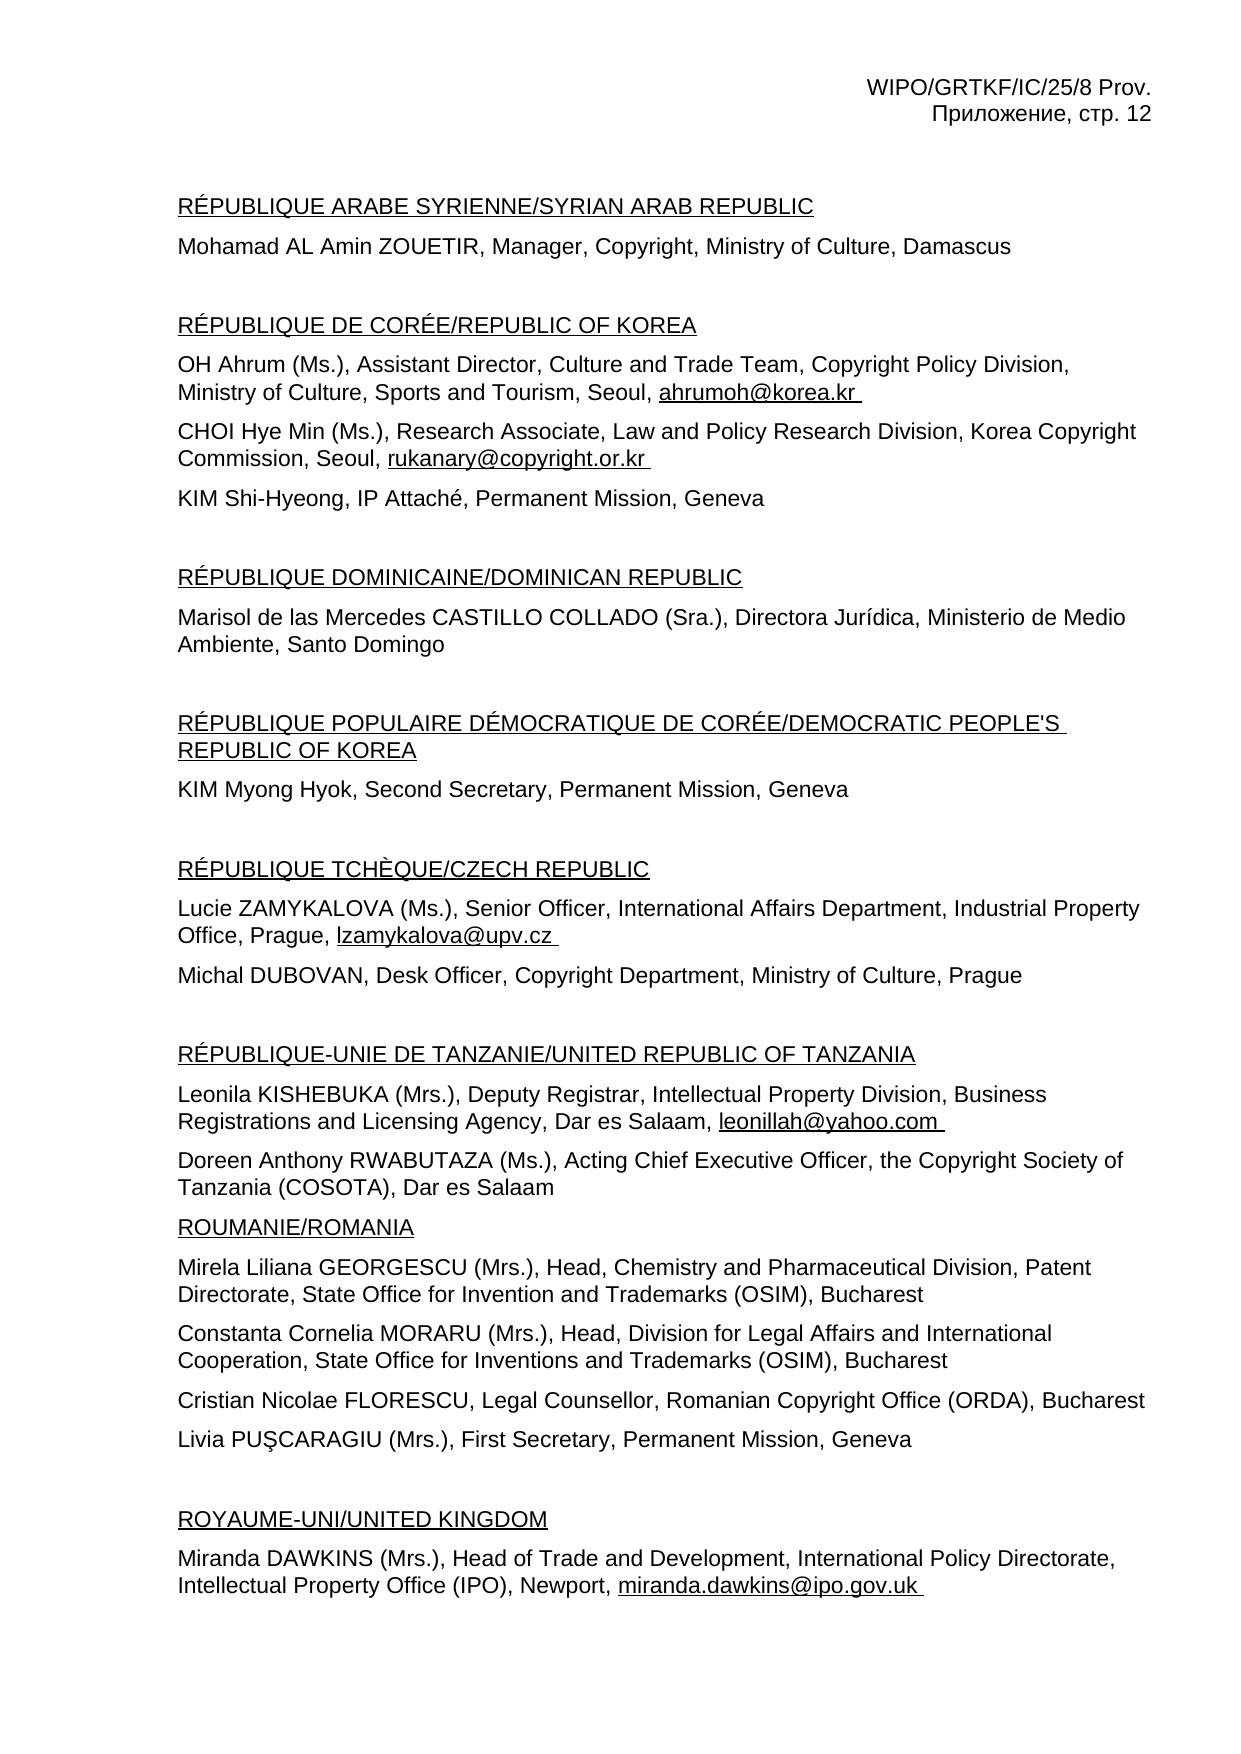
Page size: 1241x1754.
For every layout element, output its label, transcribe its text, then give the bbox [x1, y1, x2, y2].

text RÉPUBLIQUE ARABE SYRIENNE/SYRIAN ARAB REPUBLIC [177, 192, 1152, 219]
text Livia PUŞCARAGIU (Mrs.), First Secretary, Permanent Mission, Geneva [177, 1426, 1152, 1453]
text Doreen Anthony RWABUTAZA (Ms.), Acting Chief Executive Officer, the Copyright Society of Tanzania (COSOTA), Dar es Salaam [177, 1147, 1152, 1201]
text Miranda DAWKINS (Mrs.), Head of Trade and Development, International Policy Directorate, Intellectual Property Office (IPO), Newport, miranda.dawkins@ipo.gov.uk [177, 1544, 1152, 1599]
text RÉPUBLIQUE POPULAIRE DÉMOCRATIQUE DE CORÉE/DEMOCRATIC PEOPLE'S REPUBLIC OF KOREA [177, 709, 1152, 763]
text Leonila KISHEBUKA (Mrs.), Deputy Registrar, Intellectual Property Division, Business Registrations and Licensing Agency, Dar es Salaam, leonillah@yahoo.com [177, 1080, 1152, 1134]
text RÉPUBLIQUE TCHÈQUE/CZECH REPUBLIC [177, 855, 1152, 882]
text ROUMANIE/ROMANIA [177, 1213, 1152, 1240]
text RÉPUBLIQUE DOMINICAINE/DOMINICAN REPUBLIC [177, 563, 1152, 590]
text OH Ahrum (Ms.), Assistant Director, Culture and Trade Team, Copyright Policy Division, Ministry of Culture, Sports and Tourism, Seoul, ahrumoh@korea.kr [177, 351, 1152, 405]
text Marisol de las Mercedes CASTILLO COLLADO (Sra.), Directora Jurídica, Ministerio de Medio Ambiente, Santo Domingo [177, 603, 1152, 657]
text Cristian Nicolae FLORESCU, Legal Counsellor, Romanian Copyright Office (ORDA), Bucharest [177, 1386, 1152, 1413]
text RÉPUBLIQUE-UNIE DE TANZANIE/UNITED REPUBLIC OF TANZANIA [177, 1040, 1152, 1067]
text Lucie ZAMYKALOVA (Ms.), Senior Officer, International Affairs Department, Industrial Property Office, Prague, lzamykalova@upv.cz [177, 894, 1152, 949]
text RÉPUBLIQUE DE CORÉE/REPUBLIC OF KOREA [177, 311, 1152, 338]
text CHOI Hye Min (Ms.), Research Associate, Law and Policy Research Division, Korea Copyright Commission, Seoul, rukanary@copyright.or.kr [177, 417, 1152, 472]
text KIM Myong Hyok, Second Secretary, Permanent Mission, Geneva [177, 776, 1152, 803]
text Constanta Cornelia MORARU (Mrs.), Head, Division for Legal Affairs and International Cooperation, State Office for Inventions and Trademarks (OSIM), Bucharest [177, 1319, 1152, 1374]
text ROYAUME-UNI/UNITED KINGDOM [177, 1505, 1152, 1532]
text Michal DUBOVAN, Desk Officer, Copyright Department, Ministry of Culture, Prague [177, 961, 1152, 988]
text Mohamad AL Amin ZOUETIR, Manager, Copyright, Ministry of Culture, Damascus [177, 232, 1152, 259]
text Mirela Liliana GEORGESCU (Mrs.), Head, Chemistry and Pharmaceutical Division, Patent Directorate, State Office for Invention and Trademarks (OSIM), Bucharest [177, 1253, 1152, 1307]
text KIM Shi-Hyeong, IP Attaché, Permanent Mission, Geneva [177, 484, 1152, 511]
